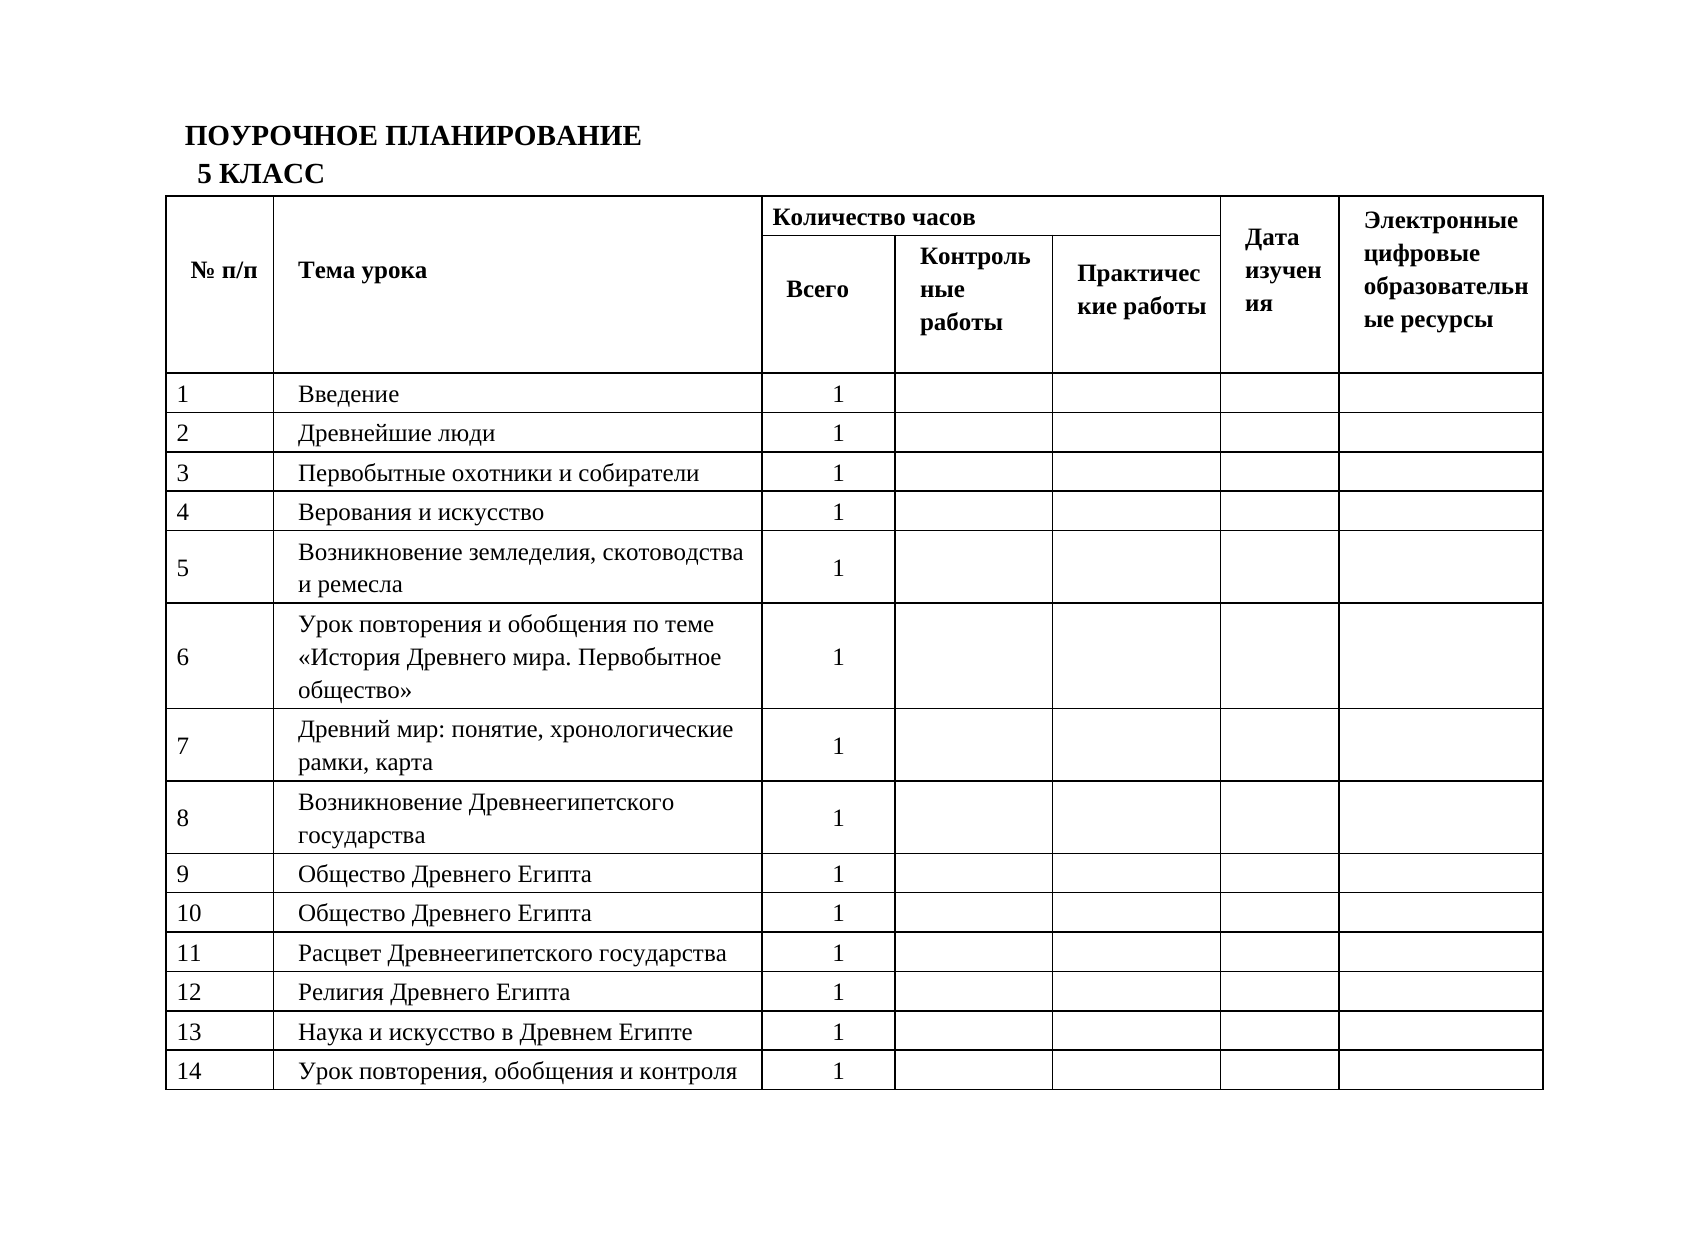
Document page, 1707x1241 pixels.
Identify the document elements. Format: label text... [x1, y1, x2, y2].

table_cell Верования и искусство [274, 492, 761, 530]
table_cell [896, 492, 1052, 530]
table_cell [1340, 933, 1542, 971]
table_cell [1340, 453, 1542, 490]
table_cell [1221, 709, 1338, 780]
table_header № п/п [167, 197, 273, 372]
table_cell [1053, 492, 1220, 530]
table_cell [896, 604, 1052, 708]
table_cell [1221, 972, 1338, 1010]
table_header Электронные цифровые образовательные ресурсы [1340, 197, 1542, 372]
table_cell Древний мир: понятие, хронологические рамки, карта [274, 709, 761, 780]
table_cell [1221, 604, 1338, 708]
table_cell 1 [763, 604, 894, 708]
table_cell [1340, 374, 1542, 412]
table_cell 4 [167, 492, 273, 530]
table_cell [896, 893, 1052, 931]
table_cell 6 [167, 604, 273, 708]
table_cell Введение [274, 374, 761, 412]
table_cell [1340, 782, 1542, 852]
table_cell [1221, 782, 1338, 852]
table_cell [1053, 604, 1220, 708]
table_cell [1221, 374, 1338, 412]
table_cell [896, 854, 1052, 892]
table_cell 7 [167, 709, 273, 780]
text 5 КЛАСС [190, 157, 1618, 190]
table_header Дата изучения [1221, 197, 1338, 372]
table_cell [1340, 854, 1542, 892]
table_cell 8 [167, 782, 273, 852]
table_cell 1 [763, 709, 894, 780]
table_cell [896, 709, 1052, 780]
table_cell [274, 1051, 761, 1089]
table_cell 3 [167, 453, 273, 490]
table_cell Общество Древнего Египта [274, 893, 761, 931]
table_cell [1221, 893, 1338, 931]
table_cell [896, 972, 1052, 1010]
table_cell Религия Древнего Египта [274, 972, 761, 1010]
table_cell [1340, 972, 1542, 1010]
table_cell Древнейшие люди [274, 413, 761, 451]
table_cell [1053, 413, 1220, 451]
table_cell [1221, 531, 1338, 602]
table_cell [1053, 854, 1220, 892]
table_cell [1340, 1012, 1542, 1049]
table_cell [896, 782, 1052, 852]
table_cell 1 [763, 972, 894, 1010]
table_cell 1 [763, 1051, 894, 1089]
table_cell 1 [763, 531, 894, 602]
table_cell [1221, 1012, 1338, 1049]
table_header Количество часов [763, 197, 1220, 234]
table_cell [1053, 374, 1220, 412]
table_cell [896, 1051, 1052, 1089]
table_cell Всего [763, 236, 894, 372]
table_cell 11 [167, 933, 273, 971]
table_cell Первобытные охотники и собиратели [274, 453, 761, 490]
table_cell [1053, 1012, 1220, 1049]
table_cell [1340, 1051, 1542, 1089]
table_cell Контрольные работы [896, 236, 1052, 372]
table_cell Урок повторения и обобщения по теме «История Древнего мира. Первобытное общество» [274, 604, 761, 708]
table_cell 12 [167, 972, 273, 1010]
table_cell Общество Древнего Египта [274, 854, 761, 892]
table_cell 13 [167, 1012, 273, 1049]
table_cell 1 [763, 1012, 894, 1049]
table_cell [1340, 709, 1542, 780]
table_cell [1053, 1051, 1220, 1089]
table_cell 1 [763, 374, 894, 412]
table_cell [1340, 604, 1542, 708]
table_cell 1 [763, 933, 894, 971]
table_cell [1221, 453, 1338, 490]
table_cell [896, 933, 1052, 971]
table_cell [1221, 854, 1338, 892]
table_cell 1 [763, 854, 894, 892]
table_cell [1221, 933, 1338, 971]
table_cell Практические работы [1053, 236, 1220, 372]
table_cell [1340, 531, 1542, 602]
table_cell [1221, 413, 1338, 451]
table_cell [1053, 531, 1220, 602]
table_cell 10 [167, 893, 273, 931]
table_header Тема урока [274, 197, 761, 372]
table_cell Наука и искусство в Древнем Египте [274, 1012, 761, 1049]
table_cell [1053, 709, 1220, 780]
table_cell [1221, 492, 1338, 530]
table_cell [1053, 972, 1220, 1010]
table_cell 1 [167, 374, 273, 412]
table_cell Возникновение Древнеегипетского государства [274, 782, 761, 852]
table_cell 1 [763, 453, 894, 490]
table_cell 1 [763, 782, 894, 852]
table_cell [1340, 413, 1542, 451]
table_cell [1053, 893, 1220, 931]
table_cell Возникновение земледелия, скотоводства и ремесла [274, 531, 761, 602]
table_cell [896, 453, 1052, 490]
table_cell [1053, 933, 1220, 971]
table_cell [1053, 782, 1220, 852]
table_cell [1340, 492, 1542, 530]
table_cell 1 [763, 413, 894, 451]
table_cell [896, 413, 1052, 451]
table_cell [1221, 1051, 1338, 1089]
table_cell Расцвет Древнеегипетского государства [274, 933, 761, 971]
table_cell 14 [167, 1051, 273, 1089]
table_cell [896, 374, 1052, 412]
table_cell [896, 1012, 1052, 1049]
table_cell 2 [167, 413, 273, 451]
table_cell [1340, 893, 1542, 931]
table_cell 9 [167, 854, 273, 892]
table_cell 1 [763, 492, 894, 530]
text ПОУРОЧНОЕ ПЛАНИРОВАНИЕ [177, 118, 1618, 152]
table_cell 1 [763, 893, 894, 931]
table_cell [896, 531, 1052, 602]
table_cell 5 [167, 531, 273, 602]
table_cell [1053, 453, 1220, 490]
